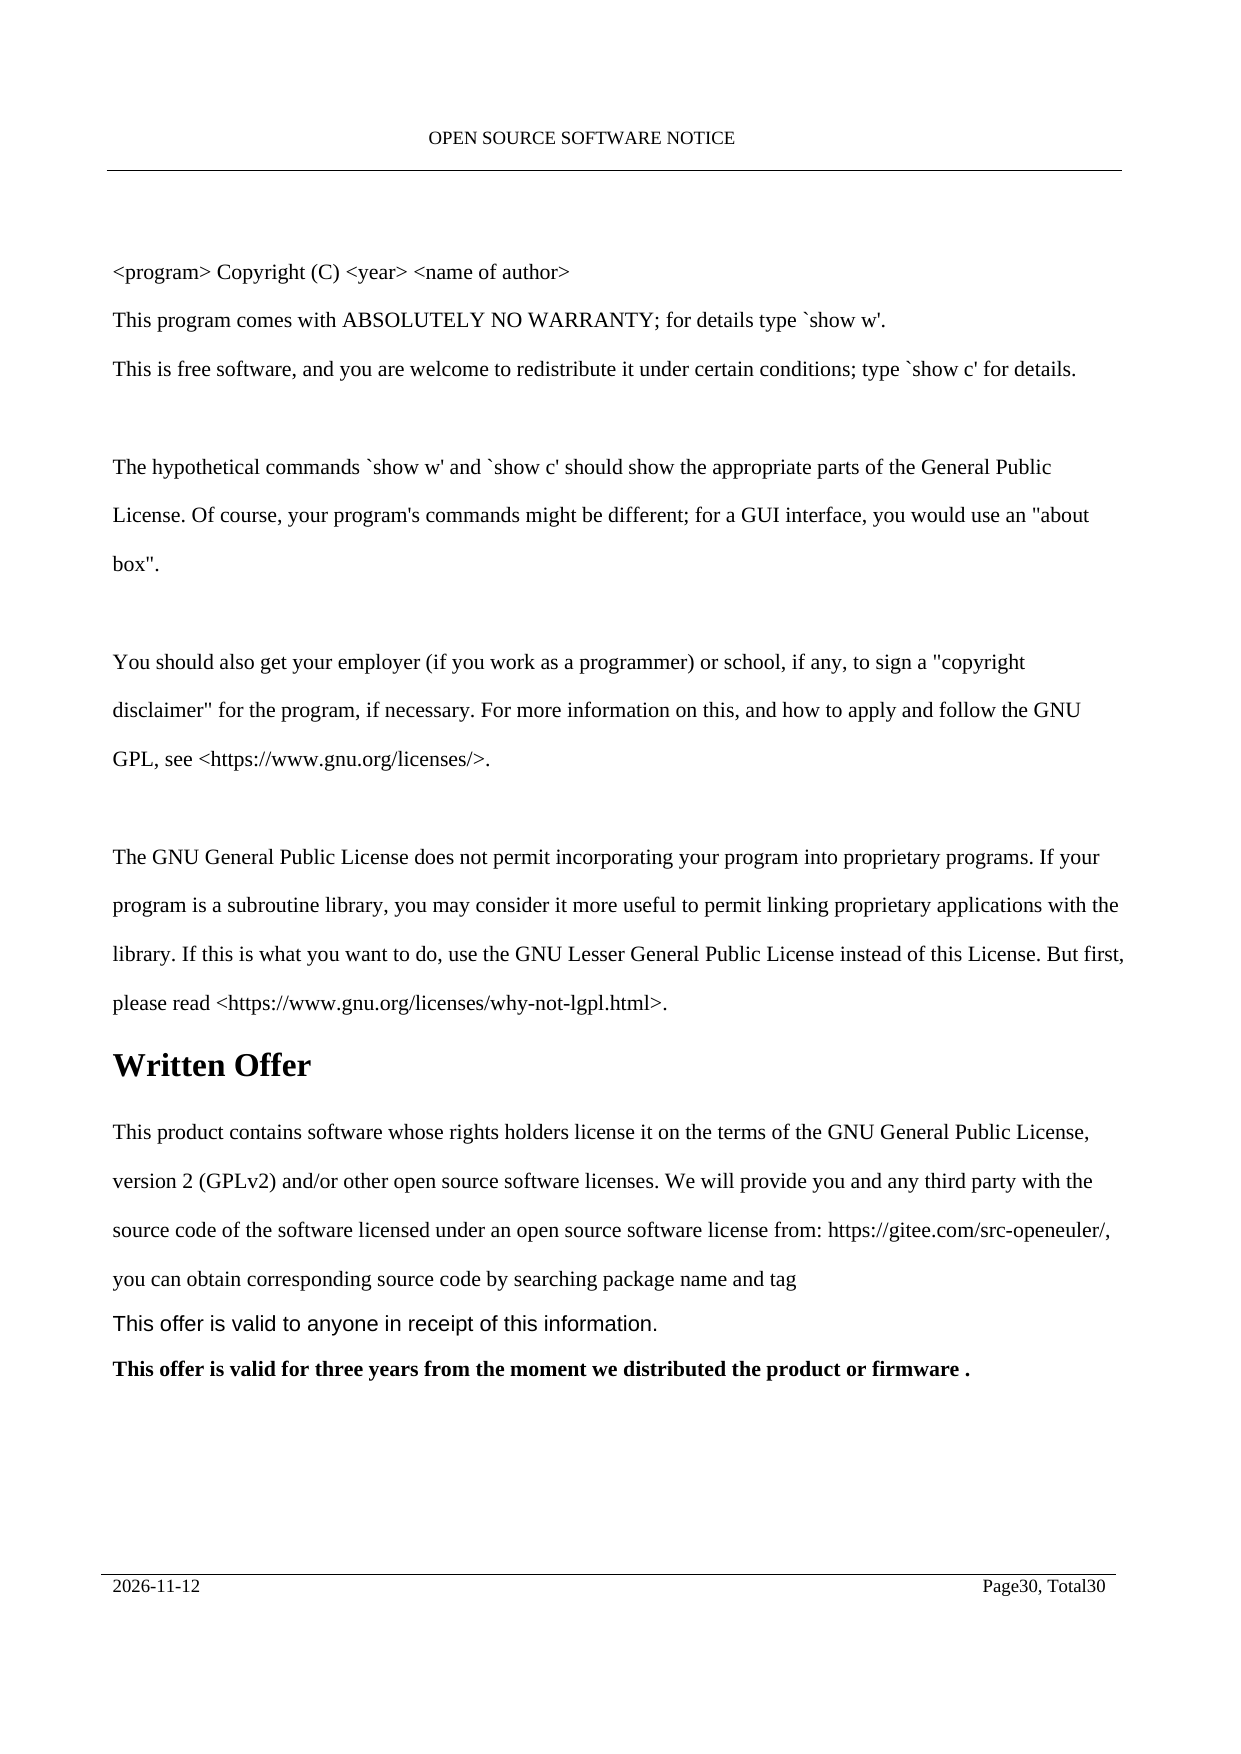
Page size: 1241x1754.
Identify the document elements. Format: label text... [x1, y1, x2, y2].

text This offer is valid to anyone in receipt of this information. [112, 1307, 1128, 1339]
text This product contains software whose rights holders license it on the terms of the GNU General Public License, version 2 (GPLv2) and/or other open source software licenses. We will provide you and any third party with the source code of the software licensed under an open source software license from: https://gitee.com/src-openeuler/, you can obtain corresponding source code by searching package name and tag [112, 1116, 1128, 1294]
text This offer is valid for three years from the moment we distributed the product or firmware . [112, 1352, 1128, 1384]
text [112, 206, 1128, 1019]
text Written Offer [112, 1031, 1128, 1096]
